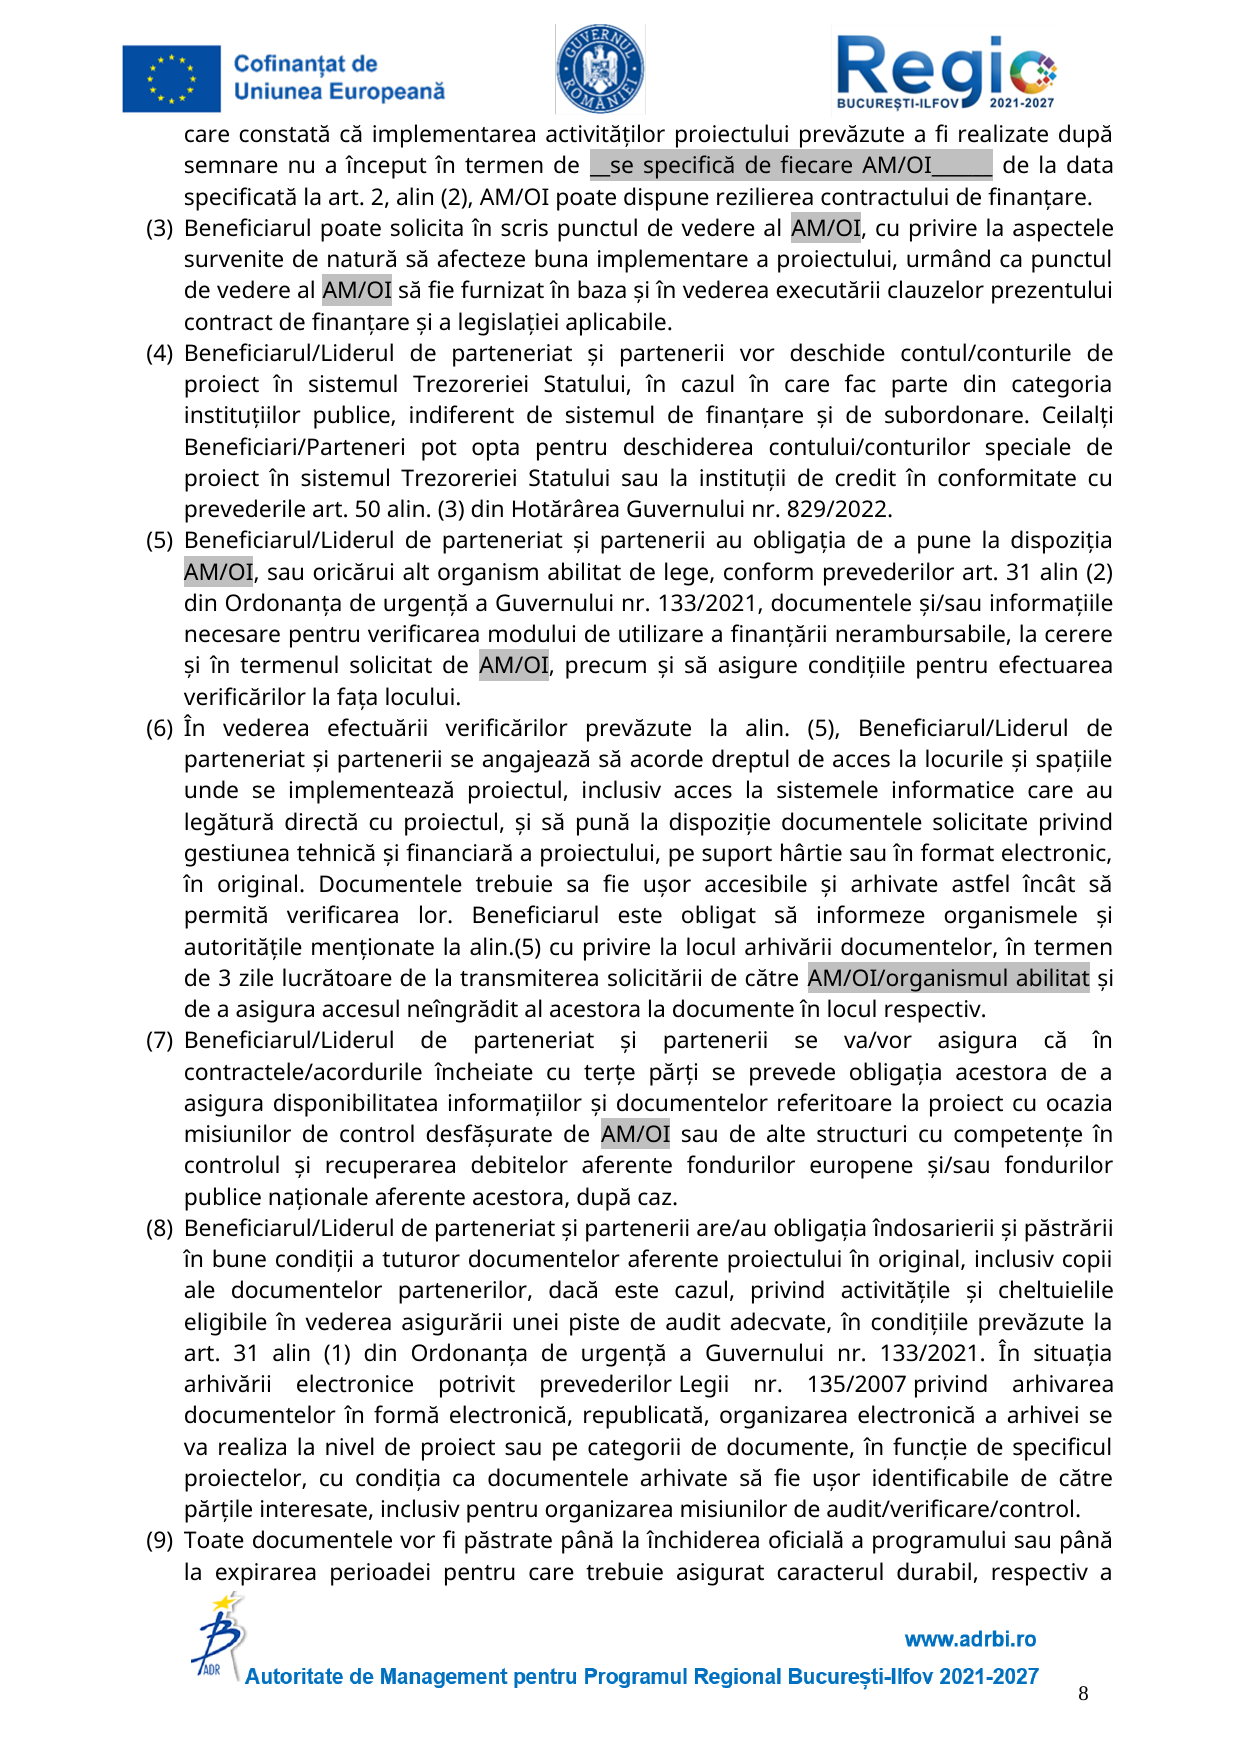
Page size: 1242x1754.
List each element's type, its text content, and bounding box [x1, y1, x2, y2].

picture [118, 24, 1060, 118]
list Beneficiarul/Liderul de parteneriat și partenerii vor deschide contul/conturile de proiect în sistemul Trezoreriei Statului, în cazul în care fac parte din categoria instituțiilor publice, indiferent de sistemul de finanțare şi de subordonare. Ceilalți Beneficiari/Parteneri pot opta pentru deschiderea contului/conturilor speciale de proiect în sistemul Trezoreriei Statului sau la instituții de credit în conformitate cu prevederile art. 50 alin. (3) din Hotărârea Guvernului nr. 829/2022. [146, 337, 1114, 524]
list Beneficiarul poate solicita în scris punctul de vedere al AM/OI, cu privire la aspectele survenite de natură să afecteze buna implementare a proiectului, urmând ca punctul de vedere al AM/OI să fie furnizat în baza și în vederea executării clauzelor prezentului contract de finanțare și a legislației aplicabile. [146, 212, 1114, 337]
list Beneficiarul/Liderul de parteneriat și partenerii au obligația de a pune la dispoziția AM/OI, sau oricărui alt organism abilitat de lege, conform prevederilor art. 31 alin (2) din Ordonanța de urgență a Guvernului nr. 133/2021, documentele și/sau informațiile necesare pentru verificarea modului de utilizare a finanțării nerambursabile, la cerere și în termenul solicitat de AM/OI, precum și să asigure condițiile pentru efectuarea verificărilor la fața locului. [146, 524, 1114, 712]
list În vederea efectuării verificărilor prevăzute la alin. (5), Beneficiarul/Liderul de parteneriat și partenerii se angajează să acorde dreptul de acces la locurile și spațiile unde se implementează proiectul, inclusiv acces la sistemele informatice care au legătură directă cu proiectul, și să pună la dispoziție documentele solicitate privind gestiunea tehnică și financiară a proiectului, pe suport hârtie sau în format electronic, în original. Documentele trebuie sa fie ușor accesibile și arhivate astfel încât să permită verificarea lor. Beneficiarul este obligat să informeze organismele și autoritățile menționate la alin.(5) cu privire la locul arhivării documentelor, în termen de 3 zile lucrătoare de la transmiterea solicitării de către AM/OI/organismul abilitat și de a asigura accesul neîngrădit al acestora la documente în locul respectiv. [146, 712, 1114, 1024]
picture [151, 1589, 1079, 1701]
list Beneficiarul/Liderul de parteneriat și partenerii se va/vor asigura că în contractele/acordurile încheiate cu terțe părți se prevede obligația acestora de a asigura disponibilitatea informațiilor și documentelor referitoare la proiect cu ocazia misiunilor de control desfășurate de AM/OI sau de alte structuri cu competențe în controlul și recuperarea debitelor aferente fondurilor europene și/sau fondurilor publice naționale aferente acestora, după caz. [146, 1024, 1114, 1212]
list Beneficiarul/Liderul de parteneriat și partenerii are/au obligația îndosarierii și păstrării în bune condiții a tuturor documentelor aferente proiectului în original, inclusiv copii ale documentelor partenerilor, dacă este cazul, privind activitățile şi cheltuielile eligibile în vederea asigurării unei piste de audit adecvate, în condițiile prevăzute la art. 31 alin (1) din Ordonanța de urgență a Guvernului nr. 133/2021. În situația arhivării electronice potrivit prevederilor Legii nr. 135/2007 privind arhivarea documentelor în formă electronică, republicată, organizarea electronică a arhivei se va realiza la nivel de proiect sau pe categorii de documente, în funcție de specificul proiectelor, cu condiția ca documentele arhivate să fie ușor identificabile de către părțile interesate, inclusiv pentru organizarea misiunilor de audit/verificare/control. [146, 1212, 1114, 1524]
